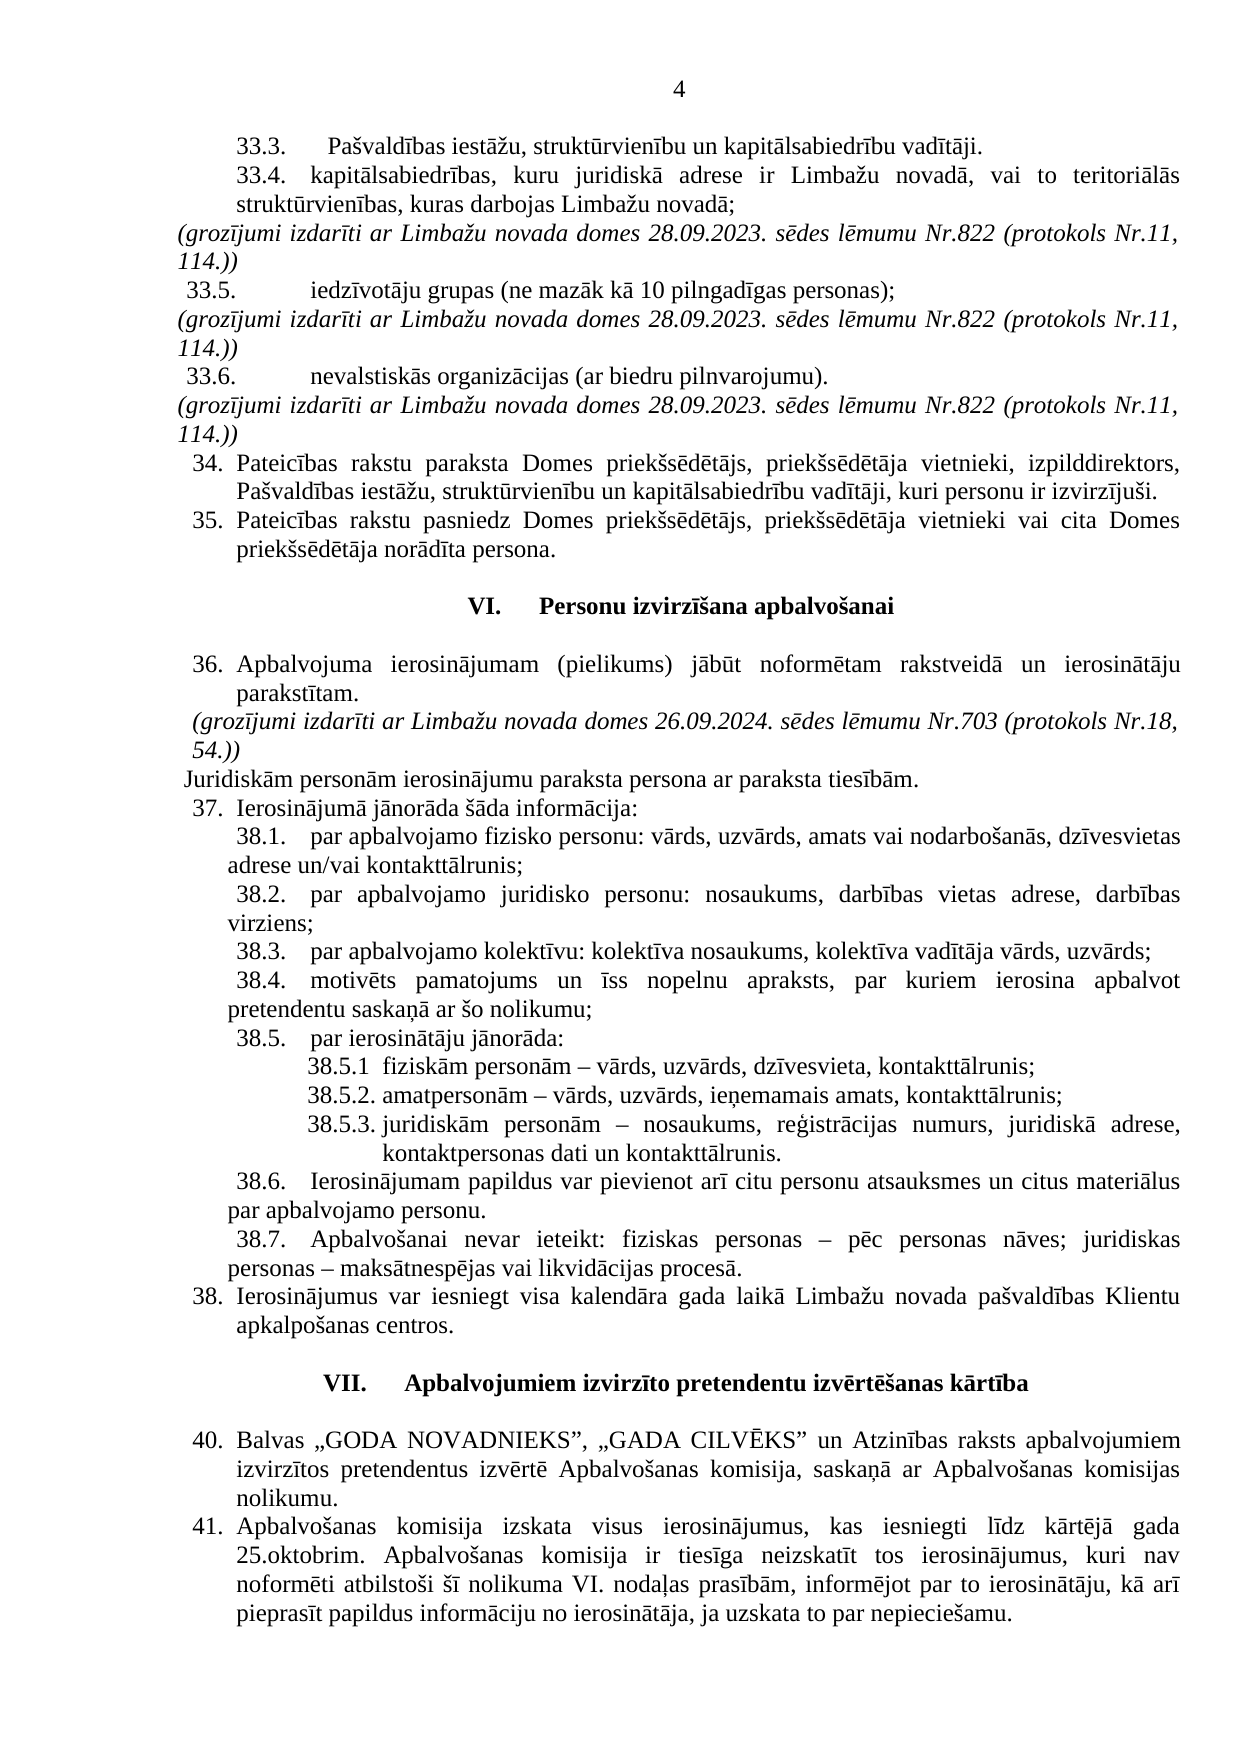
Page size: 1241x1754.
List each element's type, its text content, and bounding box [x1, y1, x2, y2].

list Personu izvirzīšana apbalvošanai [215, 591, 1181, 620]
list nevalstiskās organizācijas (ar biedru pilnvarojumu). [177, 361, 1181, 390]
list kapitālsabiedrības, kuru juridiskā adrese ir Limbažu novadā, vai to teritoriālās struktūrvienības, kuras darbojas Limbažu novadā; [236, 160, 1181, 218]
list Pateicības rakstu pasniedz Domes priekšsēdētājs, priekšsēdētāja vietnieki vai cita Domes priekšsēdētāja norādīta persona. [192, 505, 1181, 563]
list Balvas „GODA NOVADNIEKS”, „GADA CILVĒKS” un Atzinības raksts apbalvojumiem izvirzītos pretendentus izvērtē Apbalvošanas komisija, saskaņā ar Apbalvošanas komisijas nolikumu. [192, 1425, 1181, 1511]
list Apbalvošanas komisija izskata visus ierosinājumus, kas iesniegti līdz kārtējā gada 25.oktobrim. Apbalvošanas komisija ir tiesīga neizskatīt tos ierosinājumus, kuri nav noformēti atbilstoši šī nolikuma VI. nodaļas prasībām, informējot par to ierosinātāju, kā arī pieprasīt papildus informāciju no ierosinātāja, ja uzskata to par nepieciešamu. [192, 1511, 1181, 1626]
list par apbalvojamo fizisko personu: vārds, uzvārds, amats vai nodarbošanās, dzīvesvietas adrese un/vai kontakttālrunis; [227, 821, 1181, 879]
list par ierosinātāju jānorāda: [227, 1023, 1181, 1051]
text (grozījumi izdarīti ar Limbažu novada domes 28.09.2023. sēdes lēmumu Nr.822 (protokols Nr.11, 114.)) [177, 390, 1181, 448]
list juridiskām personām – nosaukums, reģistrācijas numurs, juridiskā adrese, kontaktpersonas dati un kontakttālrunis. [307, 1109, 1181, 1166]
list Apbalvošanai nevar ieteikt: fiziskas personas – pēc personas nāves; juridiskas personas – maksātnespējas vai likvidācijas procesā. [227, 1224, 1181, 1281]
text (grozījumi izdarīti ar Limbažu novada domes 28.09.2023. sēdes lēmumu Nr.822 (protokols Nr.11, 114.)) [177, 304, 1181, 361]
list Pašvaldības iestāžu, struktūrvienību un kapitālsabiedrību vadītāji. [227, 131, 1181, 160]
list par apbalvojamo juridisko personu: nosaukums, darbības vietas adrese, darbības virziens; [227, 879, 1181, 936]
list amatpersonām – vārds, uzvārds, ieņemamais amats, kontakttālrunis; [307, 1080, 1181, 1109]
text (grozījumi izdarīti ar Limbažu novada domes 26.09.2024. sēdes lēmumu Nr.703 (protokols Nr.18, 54.)) [192, 706, 1181, 764]
list fiziskām personām – vārds, uzvārds, dzīvesvieta, kontakttālrunis; [307, 1051, 1181, 1080]
list par apbalvojamo kolektīvu: kolektīva nosaukums, kolektīva vadītāja vārds, uzvārds; [227, 936, 1181, 965]
text Juridiskām personām ierosinājumu paraksta persona ar paraksta tiesībām. [177, 764, 1181, 793]
list Ierosinājumā jānorāda šāda informācija: [192, 793, 1181, 821]
list Ierosinājumam papildus var pievienot arī citu personu atsauksmes un citus materiālus par apbalvojamo personu. [227, 1166, 1181, 1224]
list Ierosinājumus var iesniegt visa kalendāra gada laikā Limbažu novada pašvaldības Klientu apkalpošanas centros. [192, 1281, 1181, 1339]
text (grozījumi izdarīti ar Limbažu novada domes 28.09.2023. sēdes lēmumu Nr.822 (protokols Nr.11, 114.)) [177, 218, 1181, 275]
list iedzīvotāju grupas (ne mazāk kā 10 pilngadīgas personas); [177, 275, 1181, 304]
list Apbalvojumiem izvirzīto pretendentu izvērtēšanas kārtība [215, 1368, 1181, 1396]
list Apbalvojuma ierosinājumam (pielikums) jābūt noformētam rakstveidā un ierosinātāju parakstītam. [192, 649, 1181, 706]
list Pateicības rakstu paraksta Domes priekšsēdētājs, priekšsēdētāja vietnieki, izpilddirektors, Pašvaldības iestāžu, struktūrvienību un kapitālsabiedrību vadītāji, kuri personu ir izvirzījuši. [192, 448, 1181, 505]
list motivēts pamatojums un īss nopelnu apraksts, par kuriem ierosina apbalvot pretendentu saskaņā ar šo nolikumu; [227, 965, 1181, 1023]
